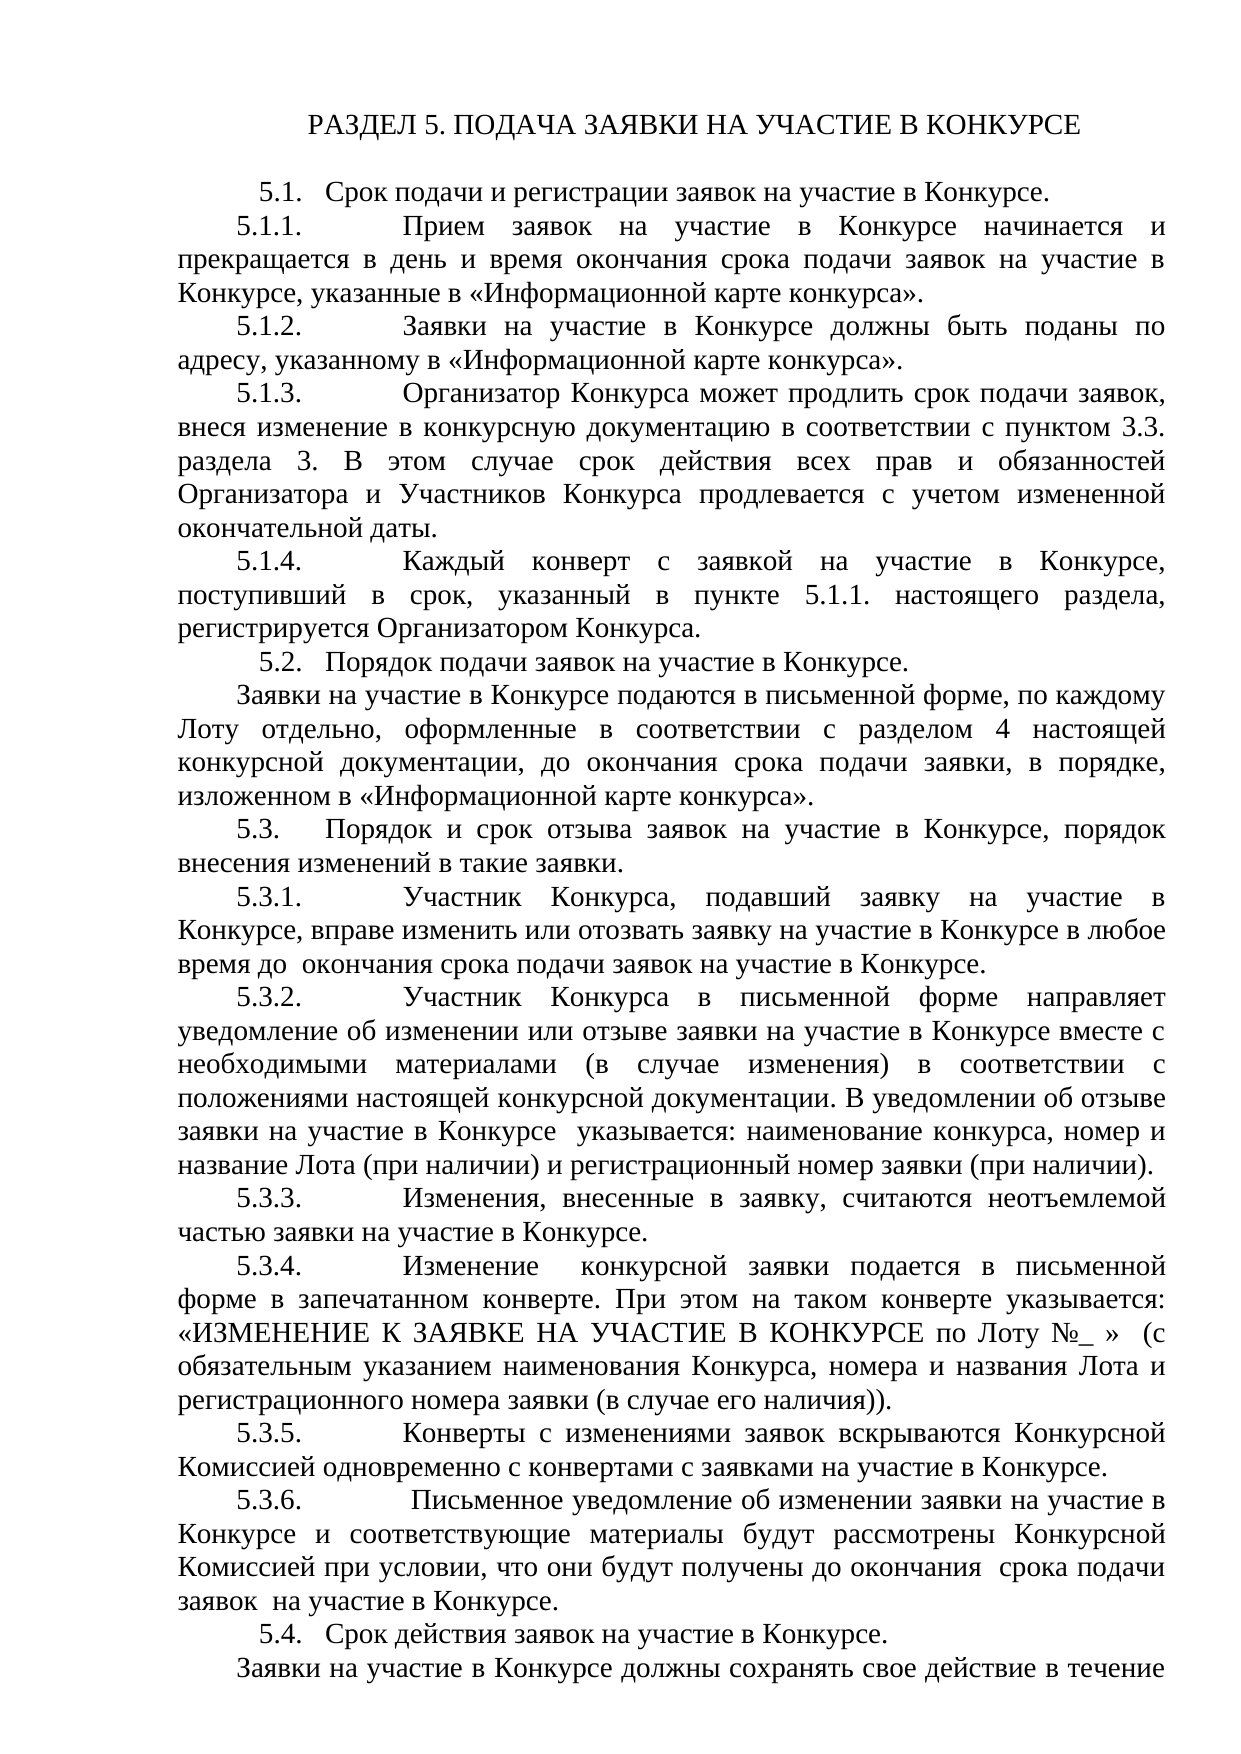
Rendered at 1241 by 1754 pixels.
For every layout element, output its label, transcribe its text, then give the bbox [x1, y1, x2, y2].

list Организатор Конкурса может продлить срок подачи заявок, внеся изменение в конкурсную документацию в соответствии с пунктом 3.3. раздела 3. В этом случае срок действия всех прав и обязанностей Организатора и Участников Конкурса продлевается с учетом измененной окончательной даты. [177, 376, 1167, 543]
list Заявки на участие в Конкурсе должны быть поданы по адресу, указанному в «Информационной карте конкурса». [177, 308, 1167, 376]
list Изменения, внесенные в заявку, считаются неотъемлемой частью заявки на участие в Конкурсе. [177, 1181, 1167, 1248]
list Конверты с изменениями заявок вскрываются Конкурсной Комиссией одновременно с конвертами с заявками на участие в Конкурсе. [177, 1415, 1167, 1482]
list Срок подачи и регистрации заявок на участие в Конкурсе. [237, 174, 1167, 208]
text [177, 1650, 1167, 1684]
list Порядок подачи заявок на участие в Конкурсе. [237, 644, 1167, 677]
list Срок действия заявок на участие в Конкурсе. [237, 1617, 1167, 1650]
list Прием заявок на участие в Конкурсе начинается и прекращается в день и время окончания срока подачи заявок на участие в Конкурсе, указанные в «Информационной карте конкурса». [177, 208, 1167, 308]
list РАЗДЕЛ 5. ПОДАЧА ЗАЯВКИ НА УЧАСТИЕ В КОНКУРСЕ [177, 107, 1167, 141]
text Заявки на участие в Конкурсе подаются в письменной форме, по каждому Лоту отдельно, оформленные в соответствии с разделом 4 настоящей конкурсной документации, до окончания срока подачи заявки, в порядке, изложенном в «Информационной карте конкурса». [177, 677, 1167, 812]
list Изменение конкурсной заявки подается в письменной форме в запечатанном конверте. При этом на таком конверте указывается: «ИЗМЕНЕНИЕ К ЗАЯВКЕ НА УЧАСТИЕ В КОНКУРСЕ по Лоту №_ » (с обязательным указанием наименования Конкурса, номера и названия Лота и регистрационного номера заявки (в случае его наличия)). [177, 1248, 1167, 1415]
list Участник Конкурса, подавший заявку на участие в Конкурсе, вправе изменить или отозвать заявку на участие в Конкурсе в любое время до окончания срока подачи заявок на участие в Конкурсе. [177, 879, 1167, 979]
list Письменное уведомление об изменении заявки на участие в Конкурсе и соответствующие материалы будут рассмотрены Конкурсной Комиссией при условии, что они будут получены до окончания срока подачи заявок на участие в Конкурсе. [177, 1482, 1167, 1617]
list Участник Конкурса в письменной форме направляет уведомление об изменении или отзыве заявки на участие в Конкурсе вместе с необходимыми материалами (в случае изменения) в соответствии с положениями настоящей конкурсной документации. В уведомлении об отзыве заявки на участие в Конкурсе указывается: наименование конкурса, номер и название Лота (при наличии) и регистрационный номер заявки (при наличии). [177, 979, 1167, 1181]
list Каждый конверт с заявкой на участие в Конкурсе, поступивший в срок, указанный в пункте 5.1.1. настоящего раздела, регистрируется Организатором Конкурса. [177, 543, 1167, 644]
list Порядок и срок отзыва заявок на участие в Конкурсе, порядок внесения изменений в такие заявки. [177, 812, 1167, 879]
